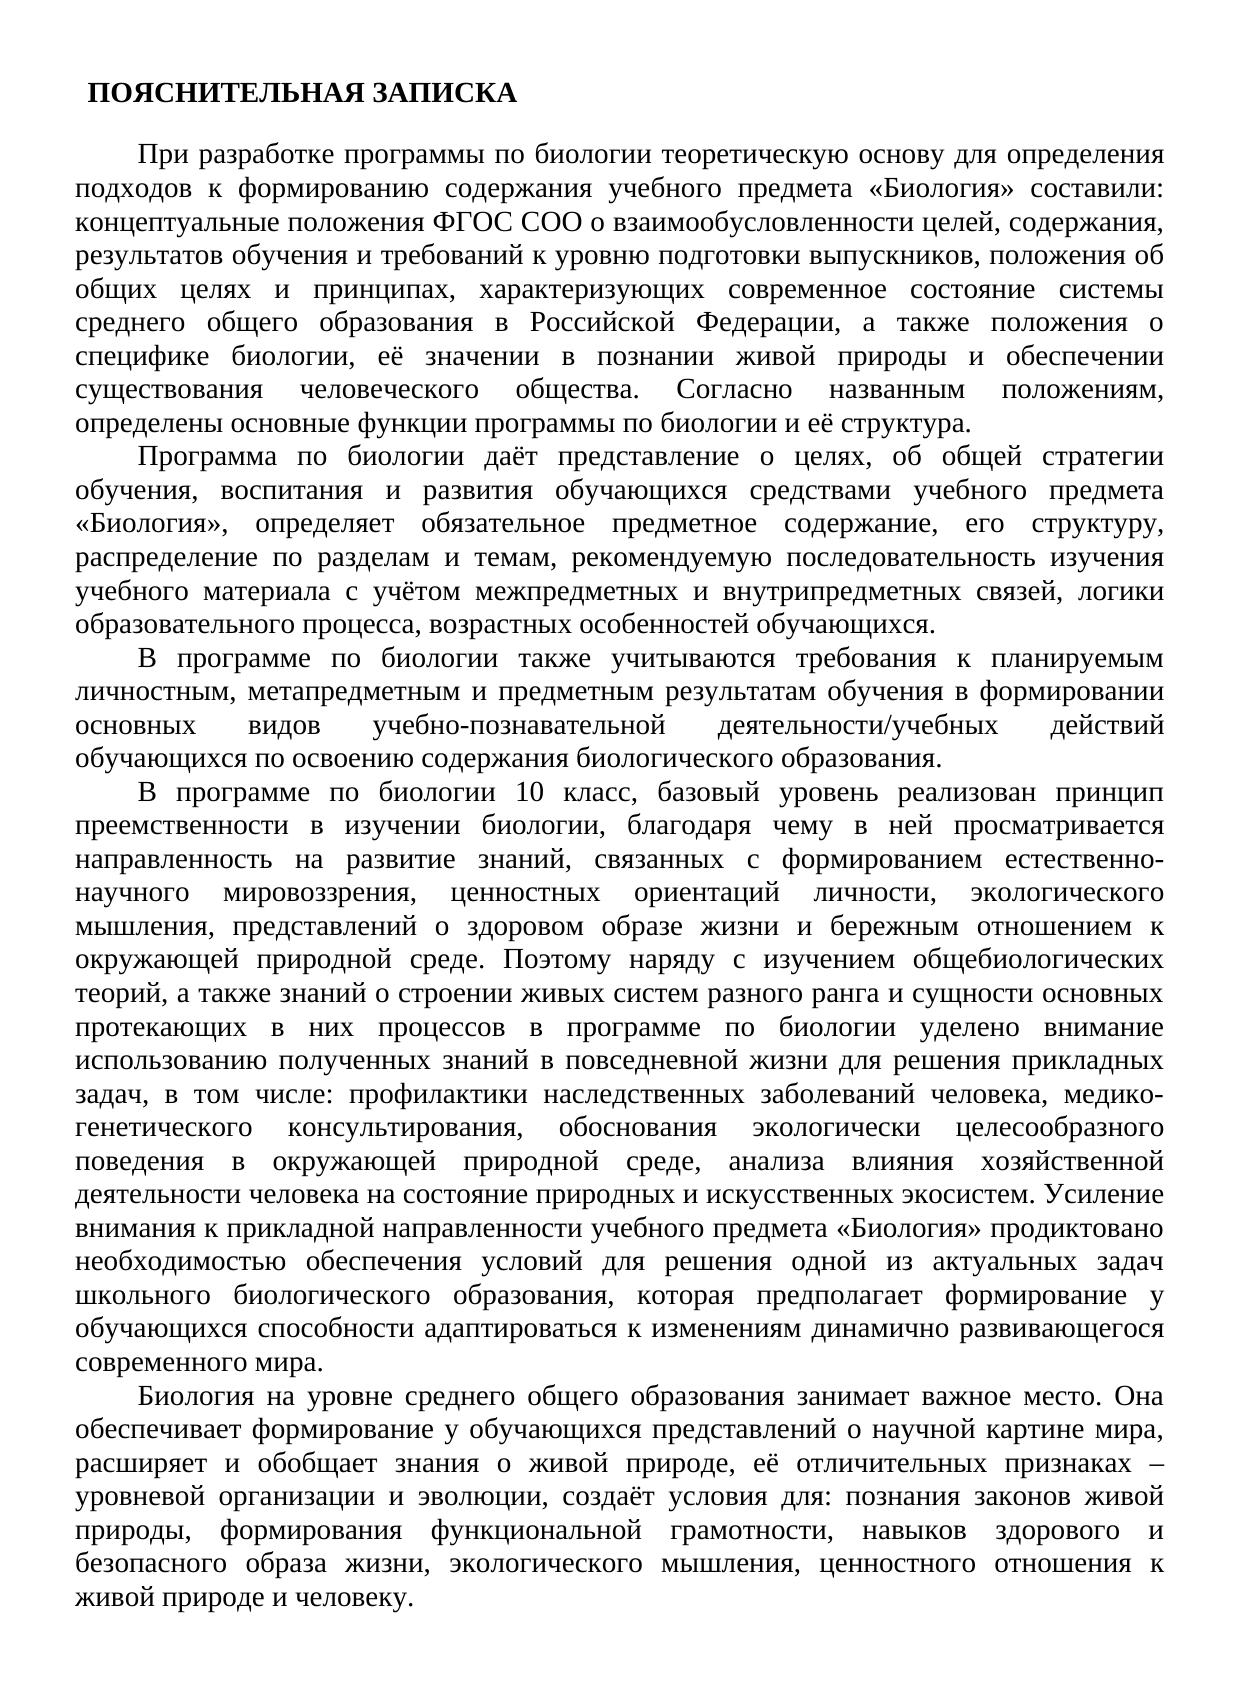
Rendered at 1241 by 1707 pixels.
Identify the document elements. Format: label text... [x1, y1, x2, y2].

text Программа по биологии даёт представление о целях, об общей стратегии обучения, воспитания и развития обучающихся средствами учебного предмета «Биология», определяет обязательное предметное содержание, его структуру, распределение по разделам и темам, рекомендуемую последовательность изучения учебного материала с учётом межпредметных и внутрипредметных связей, логики образовательного процесса, возрастных особенностей обучающихся. [75, 438, 1165, 640]
text При разработке программы по биологии теоретическую основу для определения подходов к формированию содержания учебного предмета «Биология» составили: концептуальные положения ФГОС СОО о взаимообусловленности целей, содержания, результатов обучения и требований к уровню подготовки выпускников, положения об общих целях и принципах, характеризующих современное состояние системы среднего общего образования в Российской Федерации, а также положения о специфике биологии, её значении в познании живой природы и обеспечении существования человеческого общества. Согласно названным положениям, определены основные функции программы по биологии и её структура. [75, 137, 1165, 438]
text ПОЯСНИТЕЛЬНАЯ ЗАПИСКА [87, 75, 1165, 108]
text Биология на уровне среднего общего образования занимает важное место. Она обеспечивает формирование у обучающихся представлений о научной картине мира, расширяет и обобщает знания о живой природе, её отличительных признаках – уровневой организации и эволюции, создаёт условия для: познания законов живой природы, формирования функциональной грамотности, навыков здорового и безопасного образа жизни, экологического мышления, ценностного отношения к живой природе и человеку. [75, 1378, 1165, 1612]
text В программе по биологии 10 класс, базовый уровень реализован принцип преемственности в изучении биологии, благодаря чему в ней просматривается направленность на развитие знаний, связанных с формированием естественно-научного мировоззрения, ценностных ориентаций личности, экологического мышления, представлений о здоровом образе жизни и бережным отношением к окружающей природной среде. Поэтому наряду с изучением общебиологических теорий, а также знаний о строении живых систем разного ранга и сущности основных протекающих в них процессов в программе по биологии уделено внимание использованию полученных знаний в повседневной жизни для решения прикладных задач, в том числе: профилактики наследственных заболеваний человека, медико-генетического консультирования, обоснования экологически целесообразного поведения в окружающей природной среде, анализа влияния хозяйственной деятельности человека на состояние природных и искусственных экосистем. Усиление внимания к прикладной направленности учебного предмета «Биология» продиктовано необходимостью обеспечения условий для решения одной из актуальных задач школьного биологического образования, которая предполагает формирование у обучающихся способности адаптироваться к изменениям динамично развивающегося современного мира. [75, 774, 1165, 1378]
text В программе по биологии также учитываются требования к планируемым личностным, метапредметным и предметным результатам обучения в формировании основных видов учебно-познавательной деятельности/учебных действий обучающихся по освоению содержания биологического образования. [75, 640, 1165, 774]
